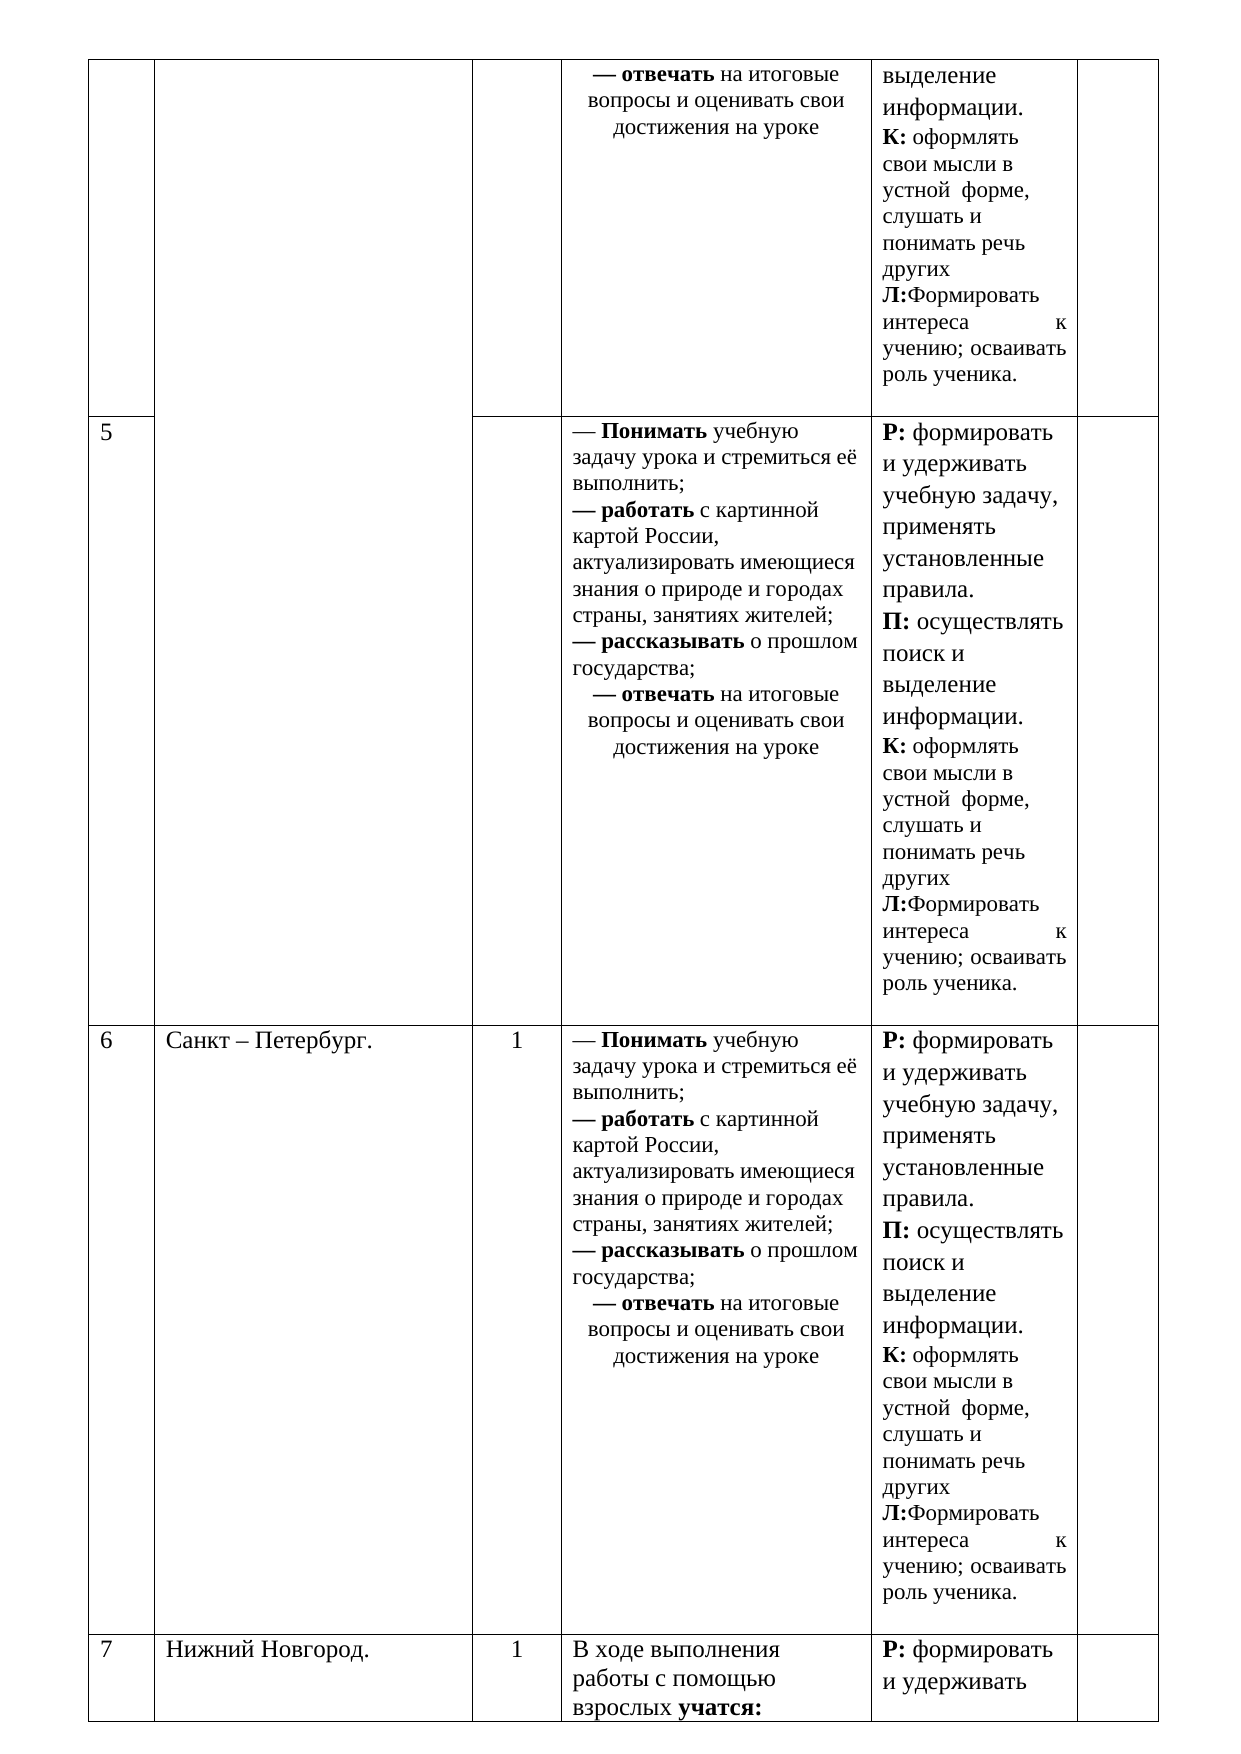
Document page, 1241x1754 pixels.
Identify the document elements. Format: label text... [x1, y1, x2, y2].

table_cell Нижний Новгород. [155, 1635, 472, 1721]
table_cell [155, 60, 472, 1024]
table_cell [1078, 60, 1158, 416]
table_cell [872, 60, 1077, 416]
table_cell [1078, 1026, 1158, 1633]
table_cell [473, 417, 561, 1024]
table_cell 6 [89, 1026, 154, 1633]
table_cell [562, 1635, 871, 1721]
table_cell 1 [473, 1026, 561, 1633]
table_cell 5 [89, 417, 154, 1024]
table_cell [872, 1635, 1077, 1721]
table_cell [1078, 1635, 1158, 1721]
table_cell 1 [473, 1635, 561, 1721]
table_cell 2 [473, 60, 561, 416]
table_cell Санкт – Петербург. [155, 1026, 472, 1633]
table_cell 7 [89, 1635, 154, 1721]
table_cell [1078, 417, 1158, 1024]
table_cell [562, 60, 871, 416]
table_cell 4 [89, 60, 154, 416]
